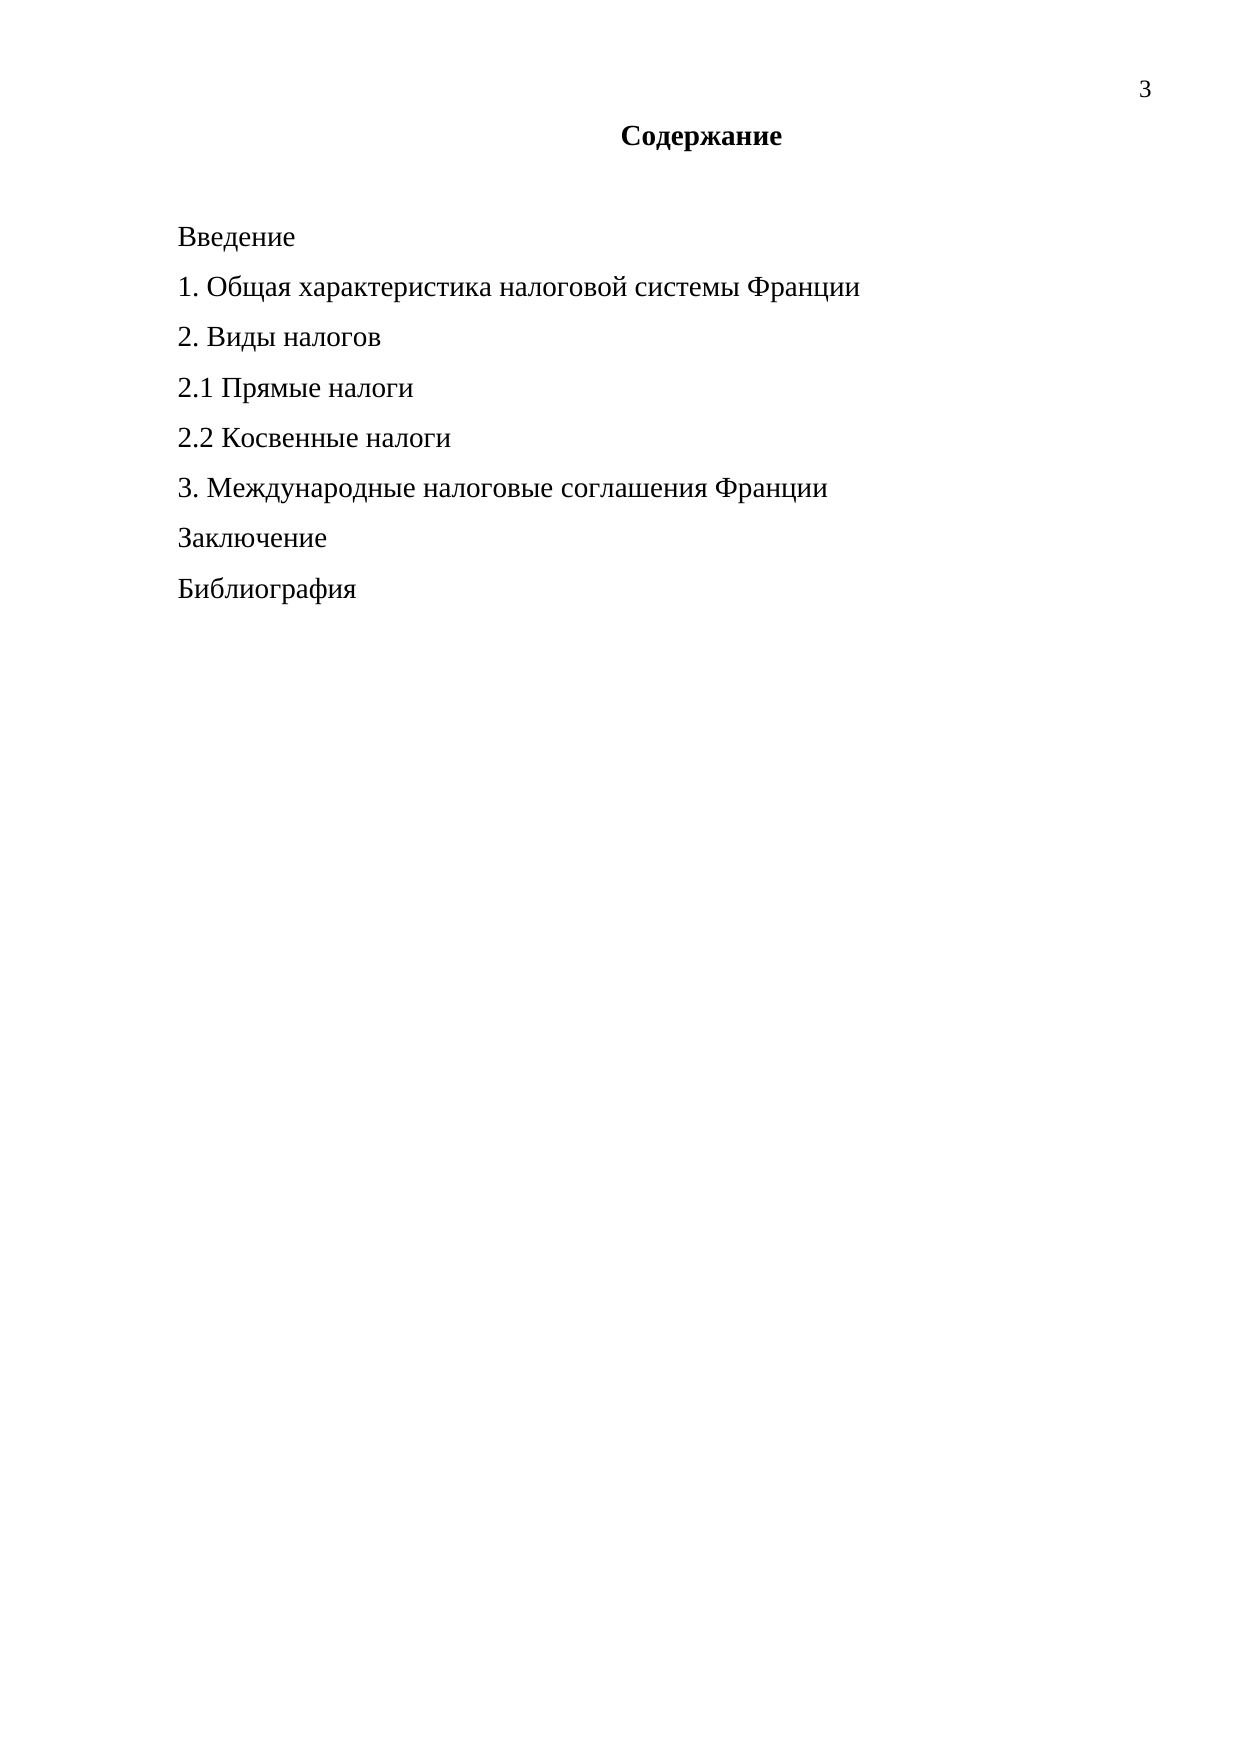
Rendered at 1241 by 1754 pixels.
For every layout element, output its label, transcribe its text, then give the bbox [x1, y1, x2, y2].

text 2.2 Косвенные налоги [177, 420, 1152, 453]
text 3. Международные налоговые соглашения Франции [177, 470, 1152, 504]
text 2.1 Прямые налоги [177, 370, 1152, 403]
text 1. Общая характеристика налоговой системы Франции [177, 269, 1152, 303]
text Библиография [177, 571, 1152, 604]
text Заключение [177, 521, 1152, 554]
text Содержание [177, 118, 1152, 152]
text 2. Виды налогов [177, 319, 1152, 353]
text Введение [177, 219, 1152, 252]
